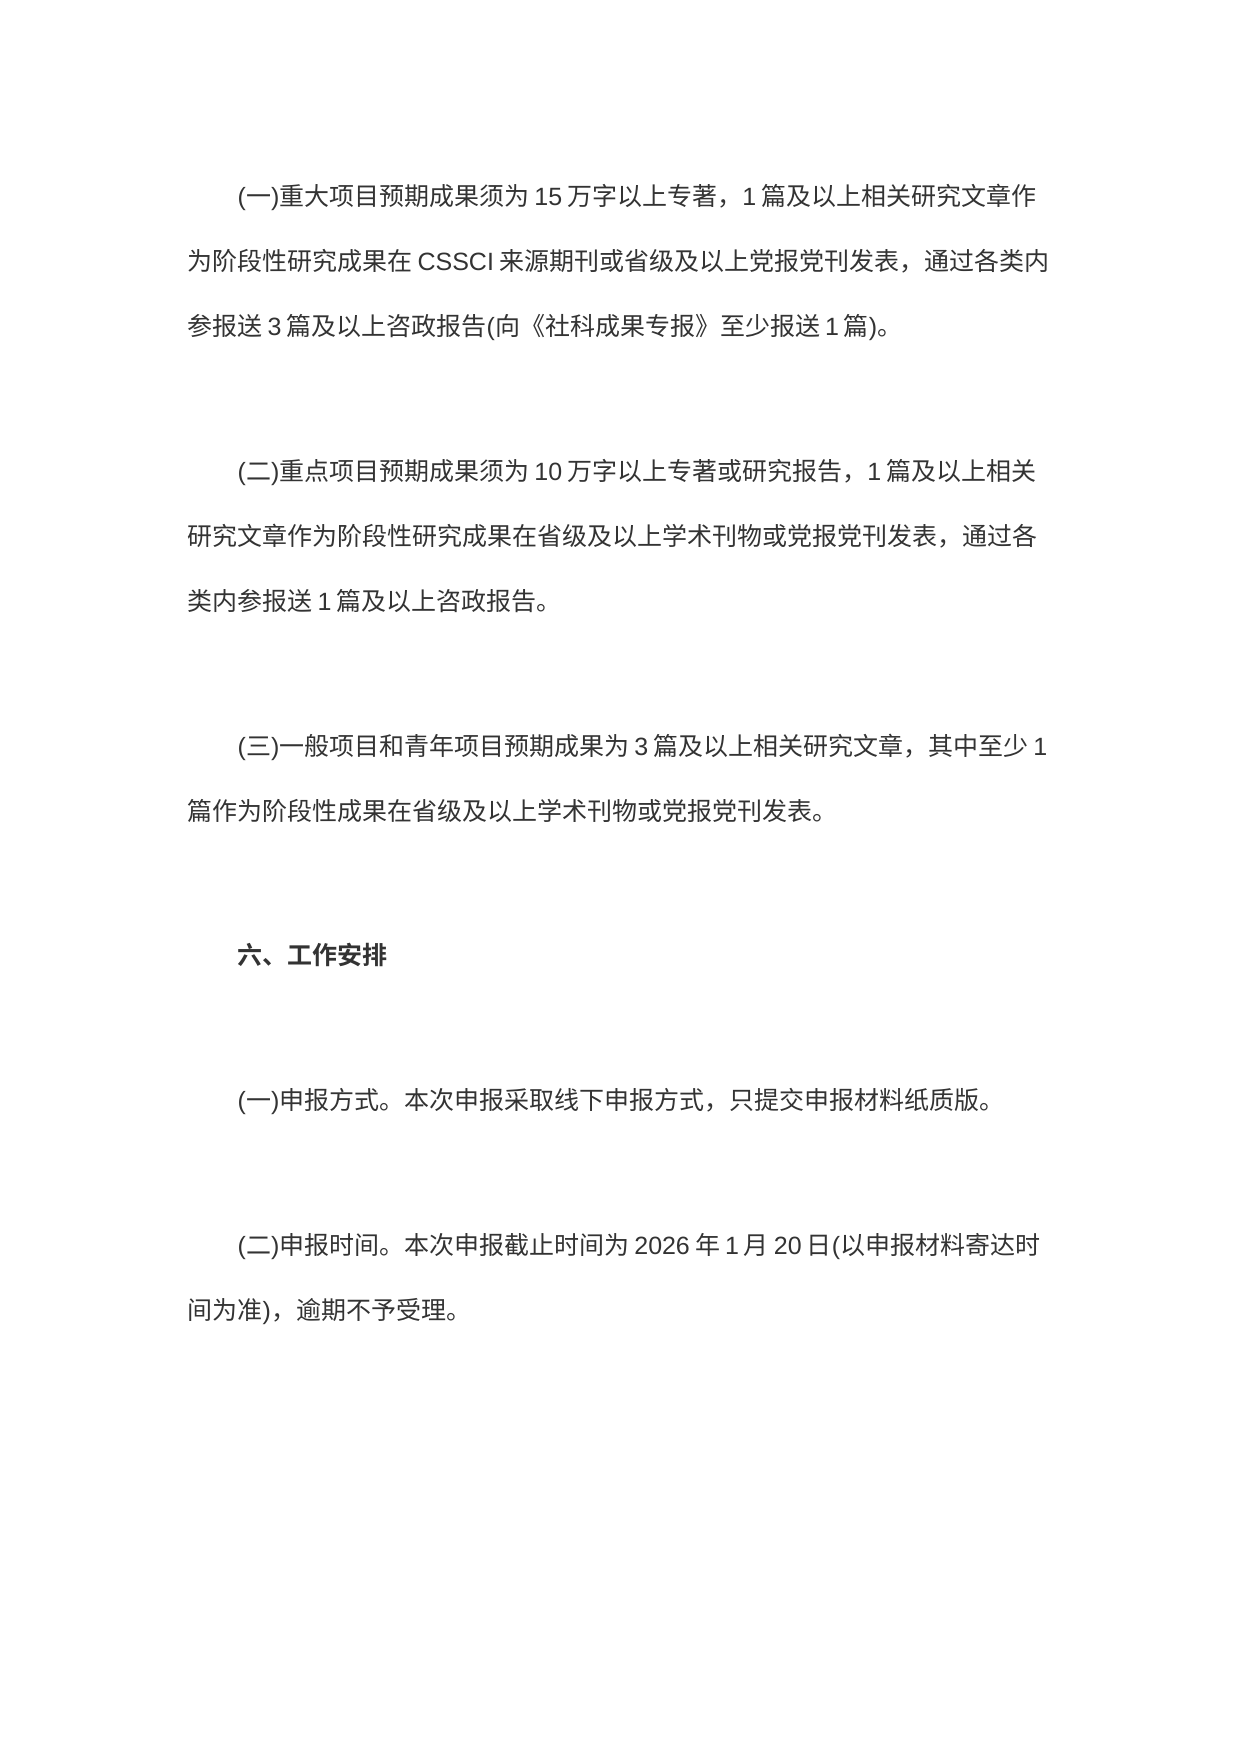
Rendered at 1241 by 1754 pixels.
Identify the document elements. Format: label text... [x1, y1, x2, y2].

text (二)申报时间。本次申报截止时间为2026年1月20日(以申报材料寄达时间为准)，逾期不予受理。 [187, 1211, 1053, 1341]
text (一)申报方式。本次申报采取线下申报方式，只提交申报材料纸质版。 [187, 1066, 1053, 1131]
text (二)重点项目预期成果须为10万字以上专著或研究报告，1篇及以上相关研究文章作为阶段性研究成果在省级及以上学术刊物或党报党刊发表，通过各类内参报送1篇及以上咨政报告。 [187, 437, 1053, 632]
text (一)重大项目预期成果须为15万字以上专著，1篇及以上相关研究文章作为阶段性研究成果在CSSCI来源期刊或省级及以上党报党刊发表，通过各类内参报送3篇及以上咨政报告(向《社科成果专报》至少报送1篇)。 [187, 162, 1053, 357]
text (三)一般项目和青年项目预期成果为3篇及以上相关研究文章，其中至少1篇作为阶段性成果在省级及以上学术刊物或党报党刊发表。 [187, 712, 1053, 842]
text 六、工作安排 [187, 921, 1053, 986]
